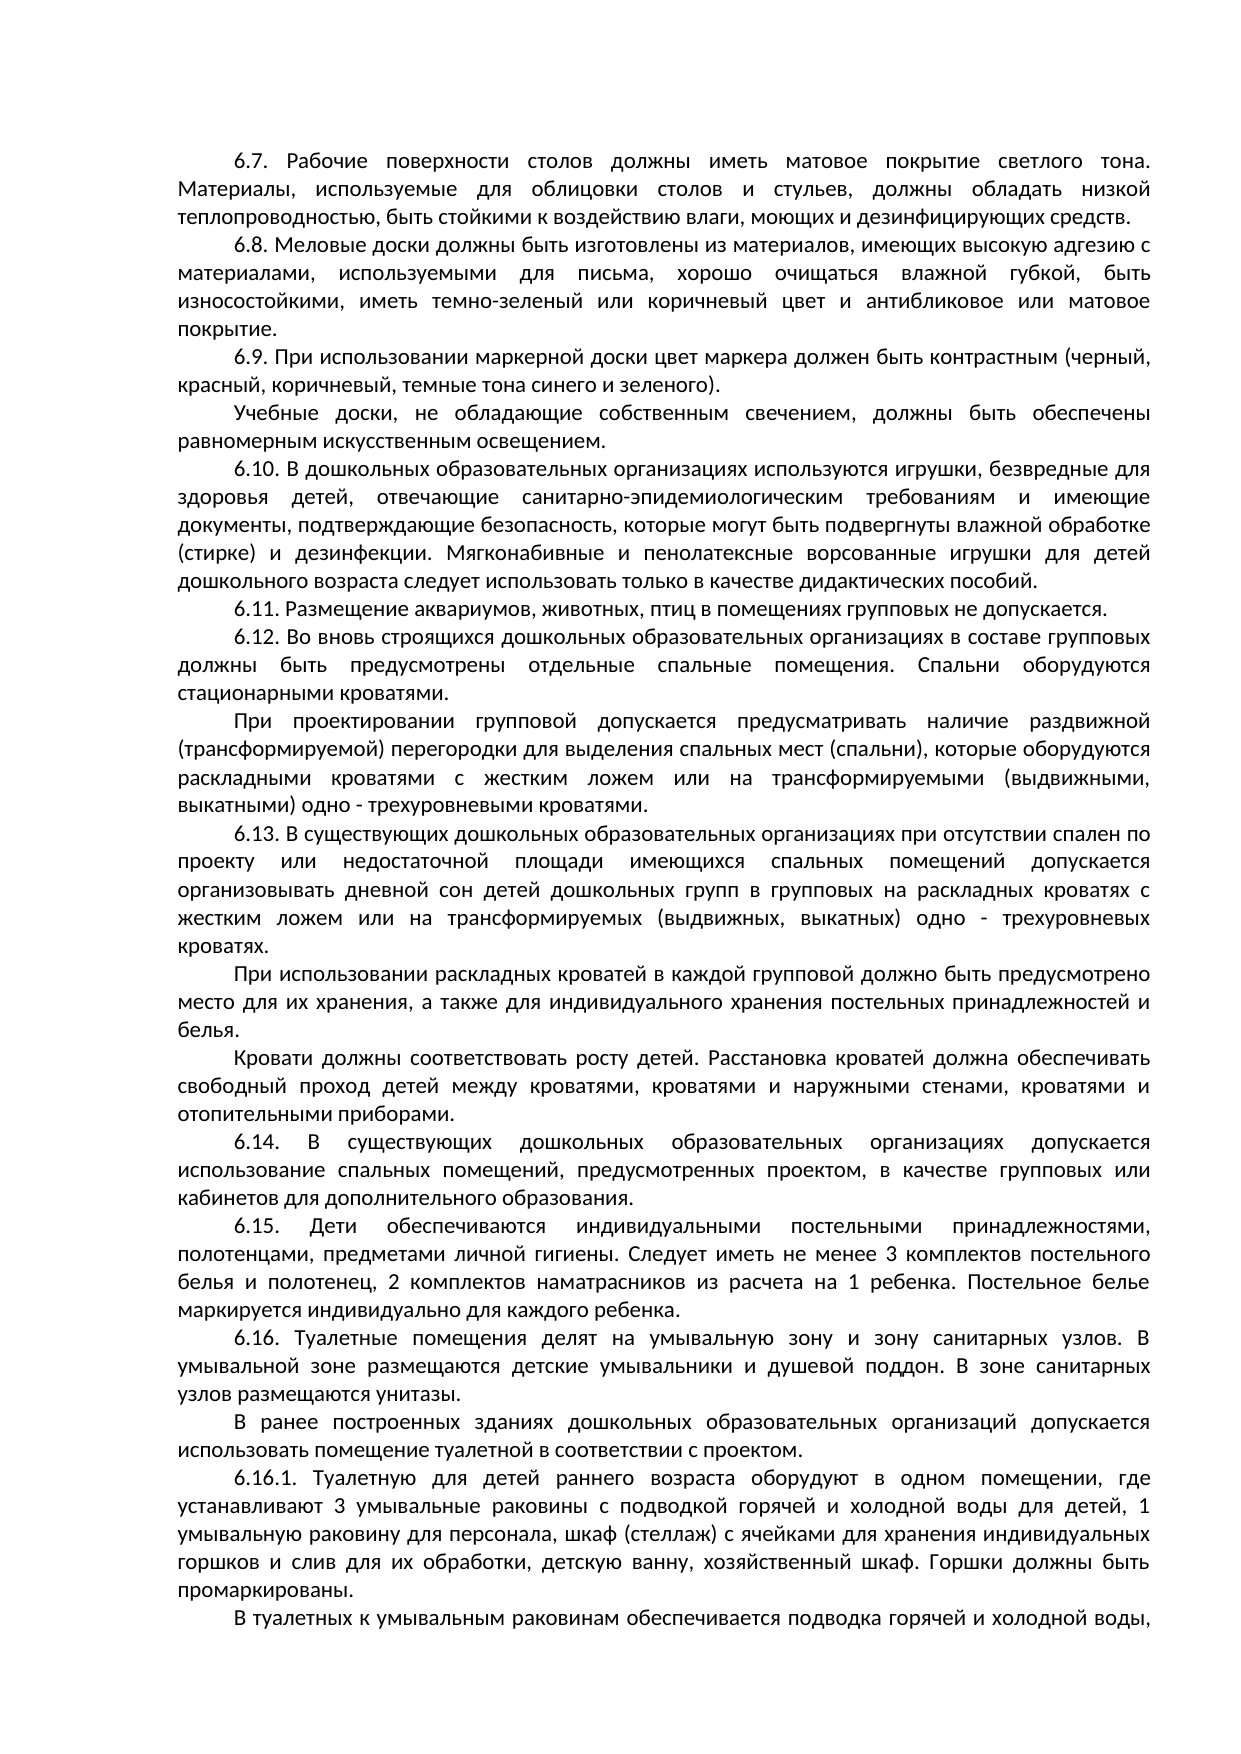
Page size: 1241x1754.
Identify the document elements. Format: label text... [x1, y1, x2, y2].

text 6.15. Дети обеспечиваются индивидуальными постельными принадлежностями, полотенцами, предметами личной гигиены. Следует иметь не менее 3 комплектов постельного белья и полотенец, 2 комплектов наматрасников из расчета на 1 ребенка. Постельное белье маркируется индивидуально для каждого ребенка. [177, 1211, 1152, 1323]
text 6.12. Во вновь строящихся дошкольных образовательных организациях в составе групповых должны быть предусмотрены отдельные спальные помещения. Спальни оборудуются стационарными кроватями. [177, 622, 1152, 707]
text При использовании раскладных кроватей в каждой групповой должно быть предусмотрено место для их хранения, а также для индивидуального хранения постельных принадлежностей и белья. [177, 959, 1152, 1043]
text В ранее построенных зданиях дошкольных образовательных организаций допускается использовать помещение туалетной в соответствии с проектом. [177, 1407, 1152, 1463]
text 6.14. В существующих дошкольных образовательных организациях допускается использование спальных помещений, предусмотренных проектом, в качестве групповых или кабинетов для дополнительного образования. [177, 1127, 1152, 1211]
text 6.7. Рабочие поверхности столов должны иметь матовое покрытие светлого тона. Материалы, используемые для облицовки столов и стульев, должны обладать низкой теплопроводностью, быть стойкими к воздействию влаги, моющих и дезинфицирующих средств. [177, 146, 1152, 230]
text Учебные доски, не обладающие собственным свечением, должны быть обеспечены равномерным искусственным освещением. [177, 398, 1152, 454]
text 6.16.1. Туалетную для детей раннего возраста оборудуют в одном помещении, где устанавливают 3 умывальные раковины с подводкой горячей и холодной воды для детей, 1 умывальную раковину для персонала, шкаф (стеллаж) с ячейками для хранения индивидуальных горшков и слив для их обработки, детскую ванну, хозяйственный шкаф. Горшки должны быть промаркированы. [177, 1463, 1152, 1603]
text 6.9. При использовании маркерной доски цвет маркера должен быть контрастным (черный, красный, коричневый, темные тона синего и зеленого). [177, 342, 1152, 398]
text При проектировании групповой допускается предусматривать наличие раздвижной (трансформируемой) перегородки для выделения спальных мест (спальни), которые оборудуются раскладными кроватями с жестким ложем или на трансформируемыми (выдвижными, выкатными) одно - трехуровневыми кроватями. [177, 707, 1152, 819]
text 6.13. В существующих дошкольных образовательных организациях при отсутствии спален по проекту или недостаточной площади имеющихся спальных помещений допускается организовывать дневной сон детей дошкольных групп в групповых на раскладных кроватях с жестким ложем или на трансформируемых (выдвижных, выкатных) одно - трехуровневых кроватях. [177, 819, 1152, 959]
text 6.16. Туалетные помещения делят на умывальную зону и зону санитарных узлов. В умывальной зоне размещаются детские умывальники и душевой поддон. В зоне санитарных узлов размещаются унитазы. [177, 1323, 1152, 1407]
text 6.8. Меловые доски должны быть изготовлены из материалов, имеющих высокую адгезию с материалами, используемыми для письма, хорошо очищаться влажной губкой, быть износостойкими, иметь темно-зеленый или коричневый цвет и антибликовое или матовое покрытие. [177, 230, 1152, 342]
text Кровати должны соответствовать росту детей. Расстановка кроватей должна обеспечивать свободный проход детей между кроватями, кроватями и наружными стенами, кроватями и отопительными приборами. [177, 1043, 1152, 1127]
text 6.11. Размещение аквариумов, животных, птиц в помещениях групповых не допускается. [177, 594, 1152, 622]
text 6.10. В дошкольных образовательных организациях используются игрушки, безвредные для здоровья детей, отвечающие санитарно-эпидемиологическим требованиям и имеющие документы, подтверждающие безопасность, которые могут быть подвергнуты влажной обработке (стирке) и дезинфекции. Мягконабивные и пенолатексные ворсованные игрушки для детей дошкольного возраста следует использовать только в качестве дидактических пособий. [177, 454, 1152, 594]
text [177, 1603, 1152, 1631]
